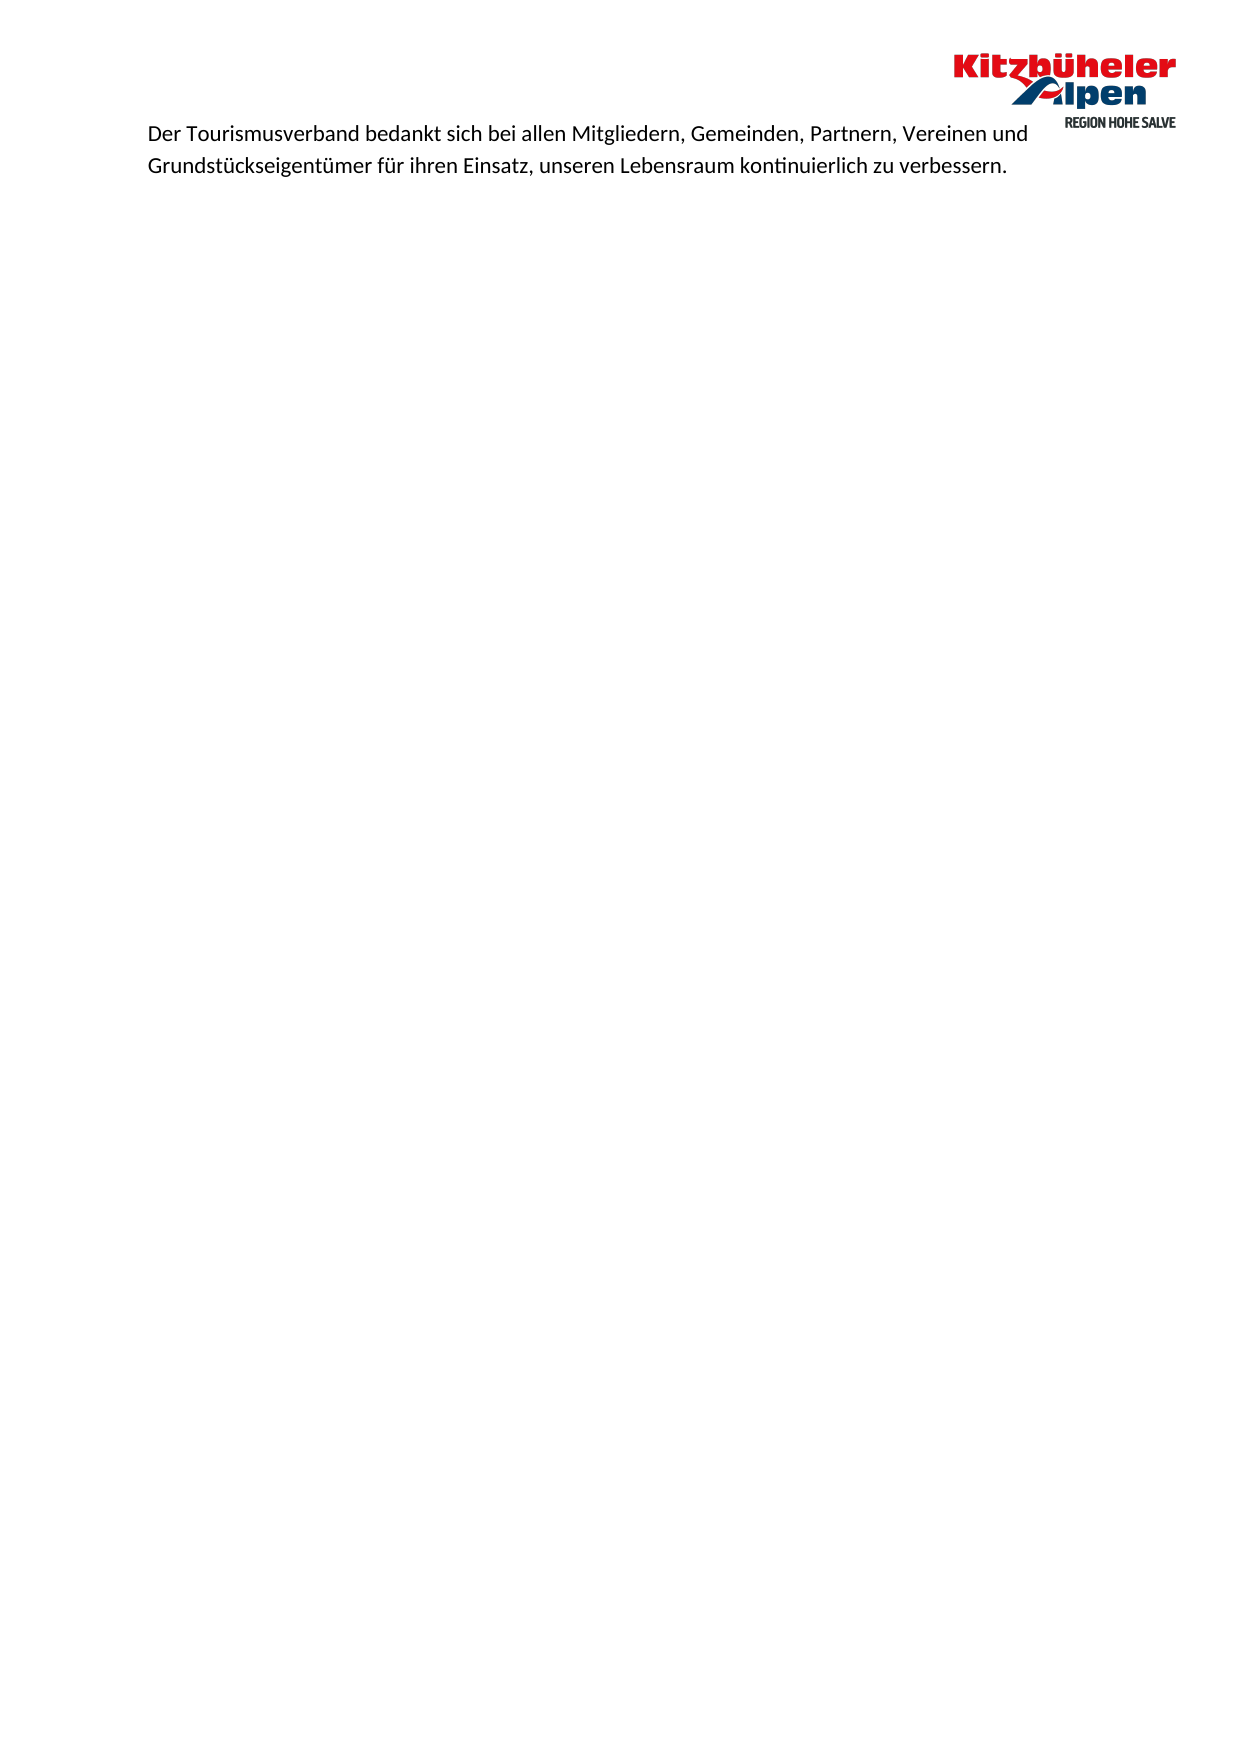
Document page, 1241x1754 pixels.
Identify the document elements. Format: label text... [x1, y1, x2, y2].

text Der Tourismusverband bedankt sich bei allen Mitgliedern, Gemeinden, Partnern, Vereinen und Grundstückseigentümer für ihren Einsatz, unseren Lebensraum kontinuierlich zu verbessern. [148, 119, 1093, 179]
picture [928, 16, 1202, 144]
